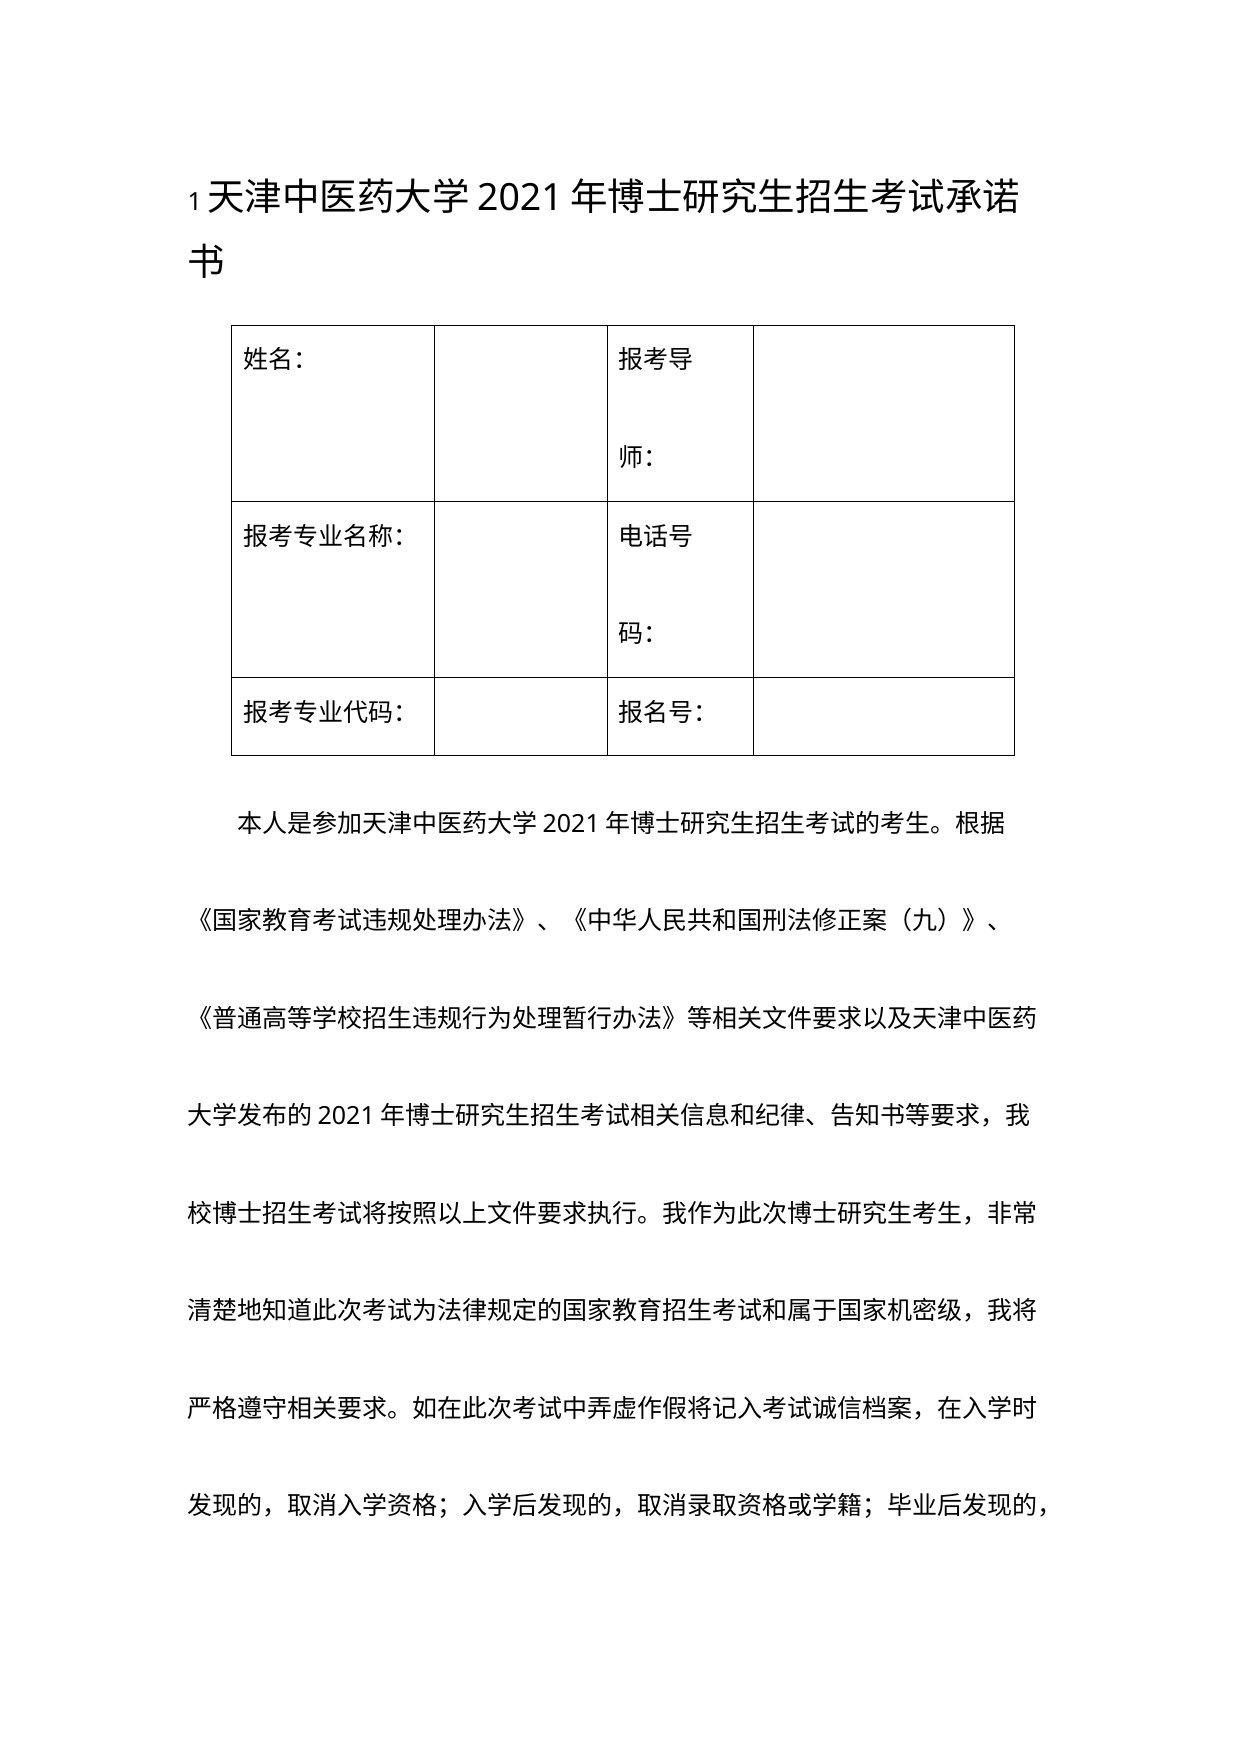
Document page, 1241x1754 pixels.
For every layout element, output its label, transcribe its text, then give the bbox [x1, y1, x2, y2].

table_cell 报考专业名称： [232, 502, 434, 677]
table_cell 报考专业代码： [232, 678, 434, 755]
table_cell 电话号码： [608, 502, 753, 677]
table_header 报考导师： [608, 326, 753, 501]
table_cell 报名号： [608, 678, 753, 755]
table_header [754, 326, 1014, 501]
table_cell [754, 502, 1014, 677]
table_header [435, 326, 607, 501]
table_header 姓名： [232, 326, 434, 501]
table_cell [435, 678, 607, 755]
text 1天津中医药大学2021年博士研究生招生考试承诺书 [187, 162, 1053, 292]
table_cell [435, 502, 607, 677]
table_cell [754, 678, 1014, 755]
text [187, 789, 1053, 1536]
